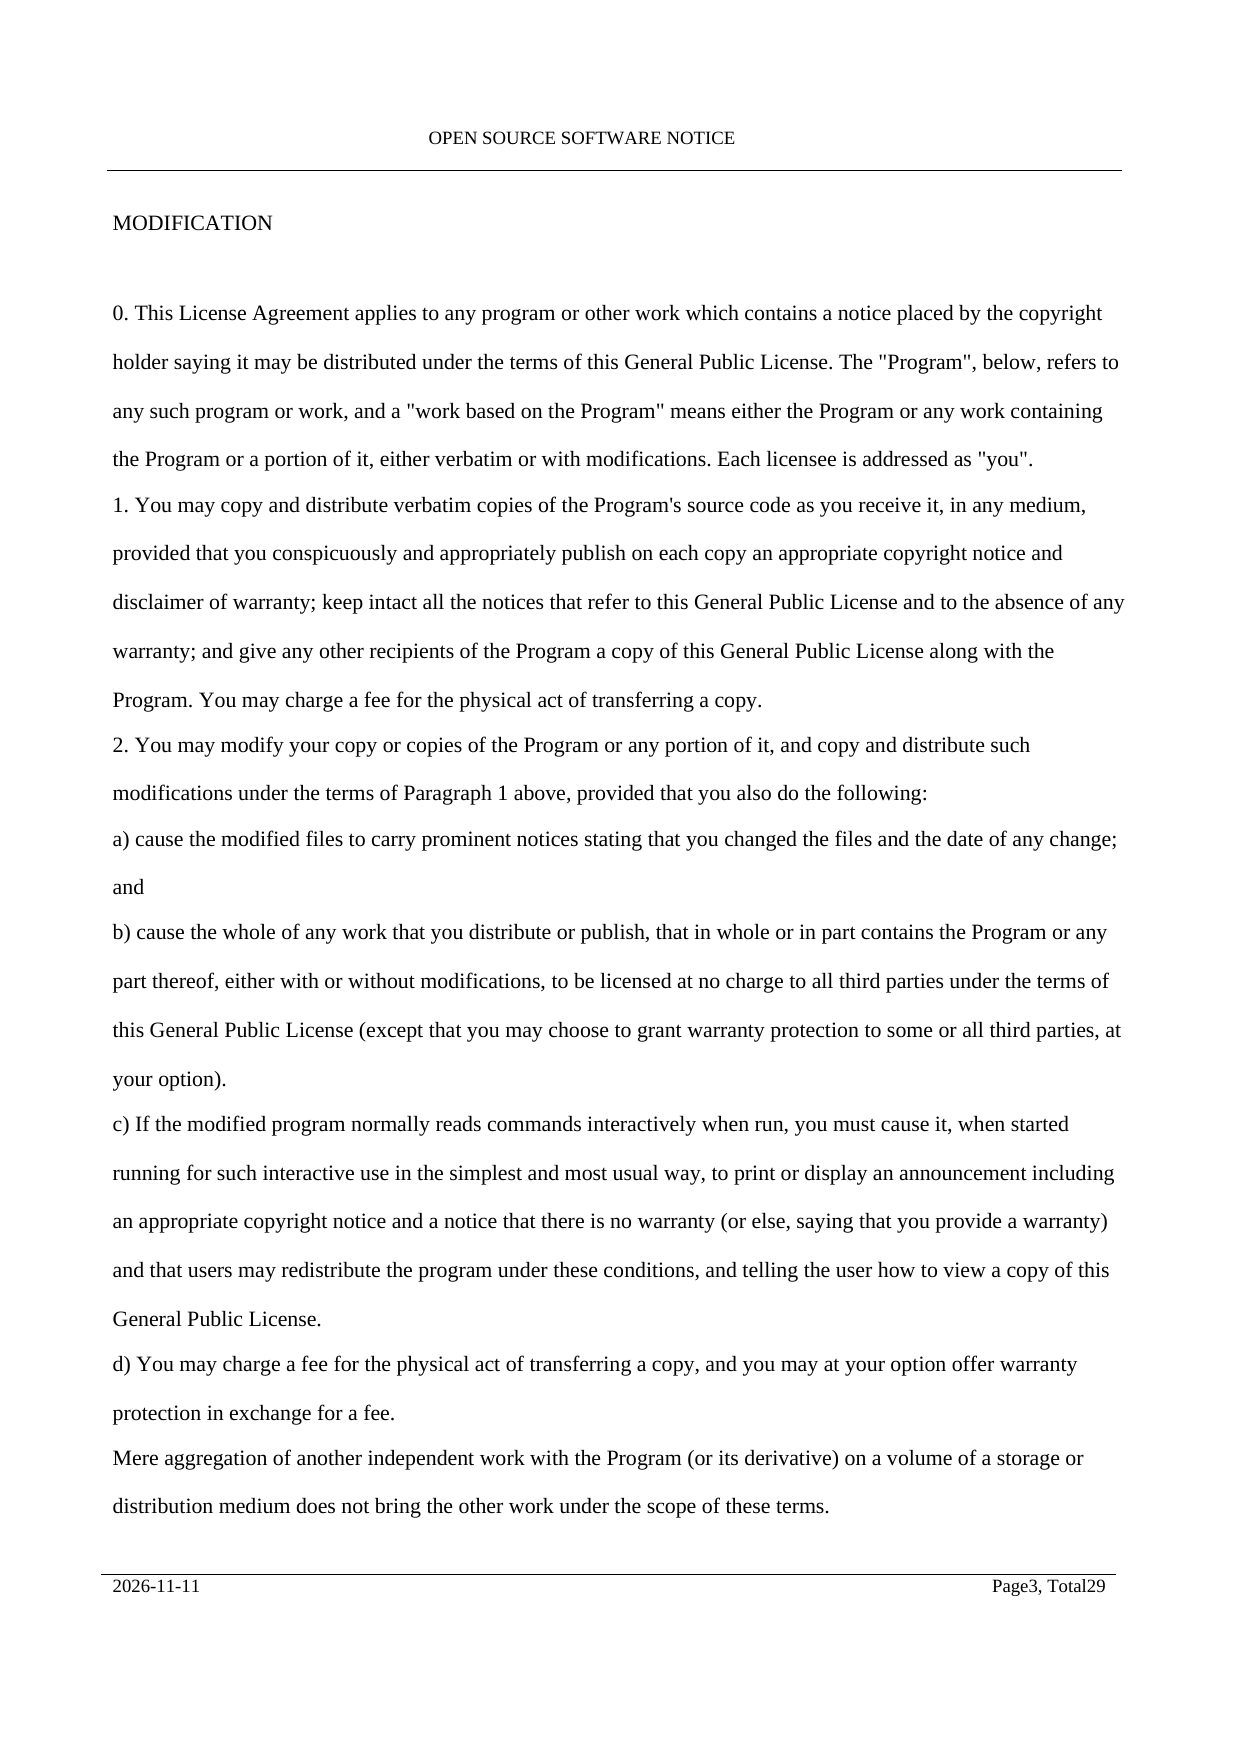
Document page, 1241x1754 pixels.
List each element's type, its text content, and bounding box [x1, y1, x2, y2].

text d) You may charge a fee for the physical act of transferring a copy, and you may at your option offer warranty protection in exchange for a fee. [112, 1347, 1128, 1428]
text c) If the modified program normally reads commands interactively when run, you must cause it, when started running for such interactive use in the simplest and most usual way, to print or display an announcement including an appropriate copyright notice and a notice that there is no warranty (or else, saying that you provide a warranty) and that users may redistribute the program under these conditions, and telling the user how to view a copy of this General Public License. [112, 1107, 1128, 1334]
text a) cause the modified files to carry prominent notices stating that you changed the files and the date of any change; and [112, 822, 1128, 903]
text 1. You may copy and distribute verbatim copies of the Program's source code as you receive it, in any medium, provided that you conspicuously and appropriately publish on each copy an appropriate copyright notice and disclaimer of warranty; keep intact all the notices that refer to this General Public License and to the absence of any warranty; and give any other recipients of the Program a copy of this General Public License along with the Program. You may charge a fee for the physical act of transferring a copy. [112, 488, 1128, 715]
text Mere aggregation of another independent work with the Program (or its derivative) on a volume of a storage or distribution medium does not bring the other work under the scope of these terms. [112, 1441, 1128, 1522]
text 0. This License Agreement applies to any program or other work which contains a notice placed by the copyright holder saying it may be distributed under the terms of this General Public License. The "Program", below, refers to any such program or work, and a "work based on the Program" means either the Program or any work containing the Program or a portion of it, either verbatim or with modifications. Each licensee is addressed as "you". [112, 297, 1128, 475]
text 2. You may modify your copy or copies of the Program or any portion of it, and copy and distribute such modifications under the terms of Paragraph 1 above, provided that you also do the following: [112, 728, 1128, 809]
text b) cause the whole of any work that you distribute or publish, that in whole or in part contains the Program or any part thereof, either with or without modifications, to be licensed at no charge to all third parties under the terms of this General Public License (except that you may choose to grant warranty protection to some or all third parties, at your option). [112, 916, 1128, 1094]
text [112, 206, 1128, 239]
